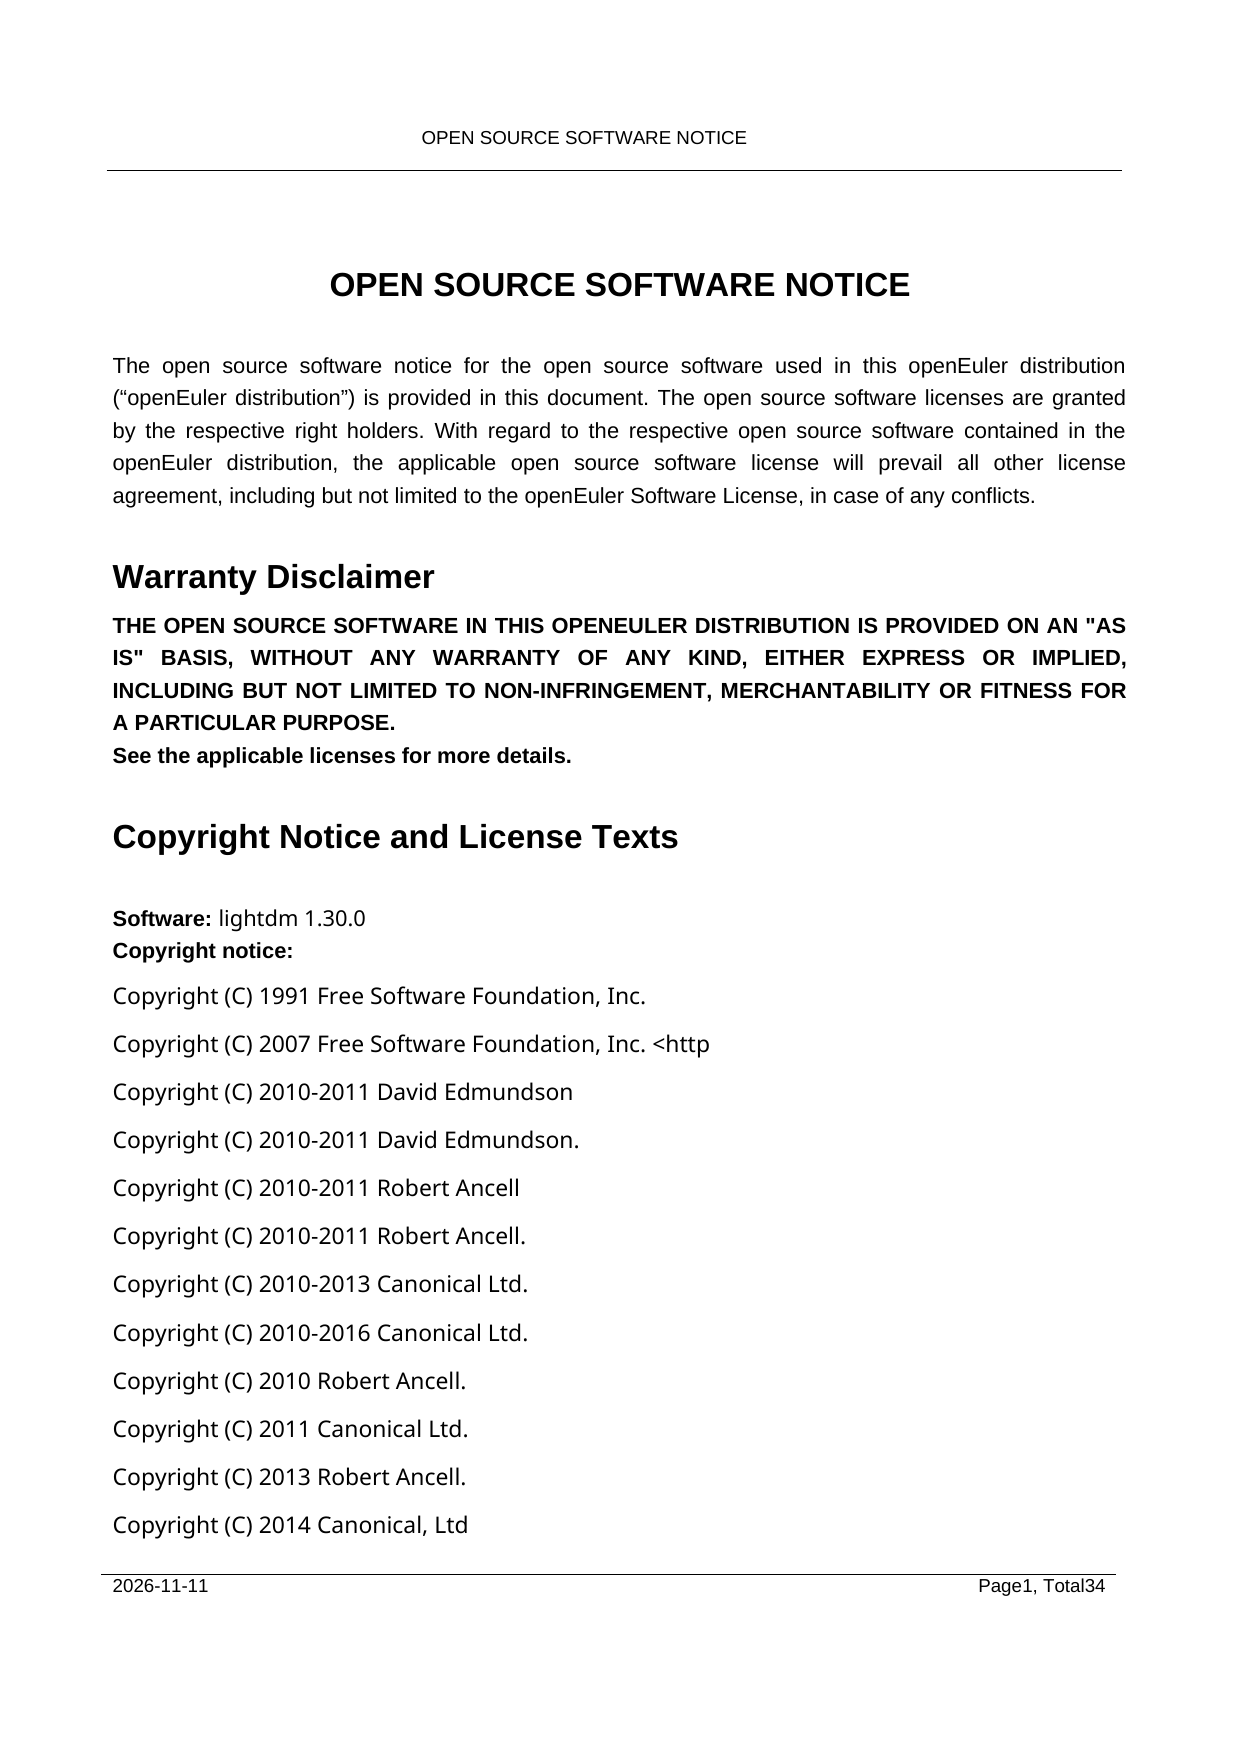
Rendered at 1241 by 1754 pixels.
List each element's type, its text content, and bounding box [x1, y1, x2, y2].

text Copyright (C) 2010-2011 Robert Ancell. [112, 1220, 1128, 1252]
text Copyright (C) 2013 Robert Ancell. [112, 1460, 1128, 1493]
text Copyright (C) 2010-2013 Canonical Ltd. [112, 1268, 1128, 1300]
text Copyright notice: [112, 934, 1128, 966]
text Software: lightdm 1.30.0 [112, 901, 1128, 934]
text Copyright (C) 2010 Robert Ancell. [112, 1364, 1128, 1397]
text Copyright (C) 2010-2011 David Edmundson. [112, 1123, 1128, 1156]
text Copyright (C) 2011 Canonical Ltd. [112, 1412, 1128, 1445]
text Copyright (C) 2010-2011 Robert Ancell [112, 1172, 1128, 1204]
text Warranty Disclaimer [112, 544, 1128, 609]
text Copyright (C) 2010-2011 David Edmundson [112, 1075, 1128, 1108]
text Copyright (C) 2007 Free Software Foundation, Inc. <http [112, 1027, 1128, 1060]
text THE OPEN SOURCE SOFTWARE IN THIS OPENEULER DISTRIBUTION IS PROVIDED ON AN "AS IS" BASIS, WITHOUT ANY WARRANTY OF ANY KIND, EITHER EXPRESS OR IMPLIED, INCLUDING BUT NOT LIMITED TO NON-INFRINGEMENT, MERCHANTABILITY OR FITNESS FOR A PARTICULAR PURPOSE. See the applicable licenses for more details. [112, 609, 1128, 771]
text OPEN SOURCE SOFTWARE NOTICE [112, 251, 1128, 316]
text The open source software notice for the open source software used in this openEuler distribution (“openEuler distribution”) is provided in this document. The open source software licenses are granted by the respective right holders. With regard to the respective open source software contained in the openEuler distribution, the applicable open source software license will prevail all other license agreement, including but not limited to the openEuler Software License, in case of any conflicts. [112, 349, 1128, 511]
text Copyright (C) 2014 Canonical, Ltd [112, 1508, 1128, 1541]
text Copyright (C) 1991 Free Software Foundation, Inc. [112, 979, 1128, 1012]
text Copyright (C) 2010-2016 Canonical Ltd. [112, 1316, 1128, 1348]
text Copyright Notice and License Texts [112, 804, 1128, 869]
